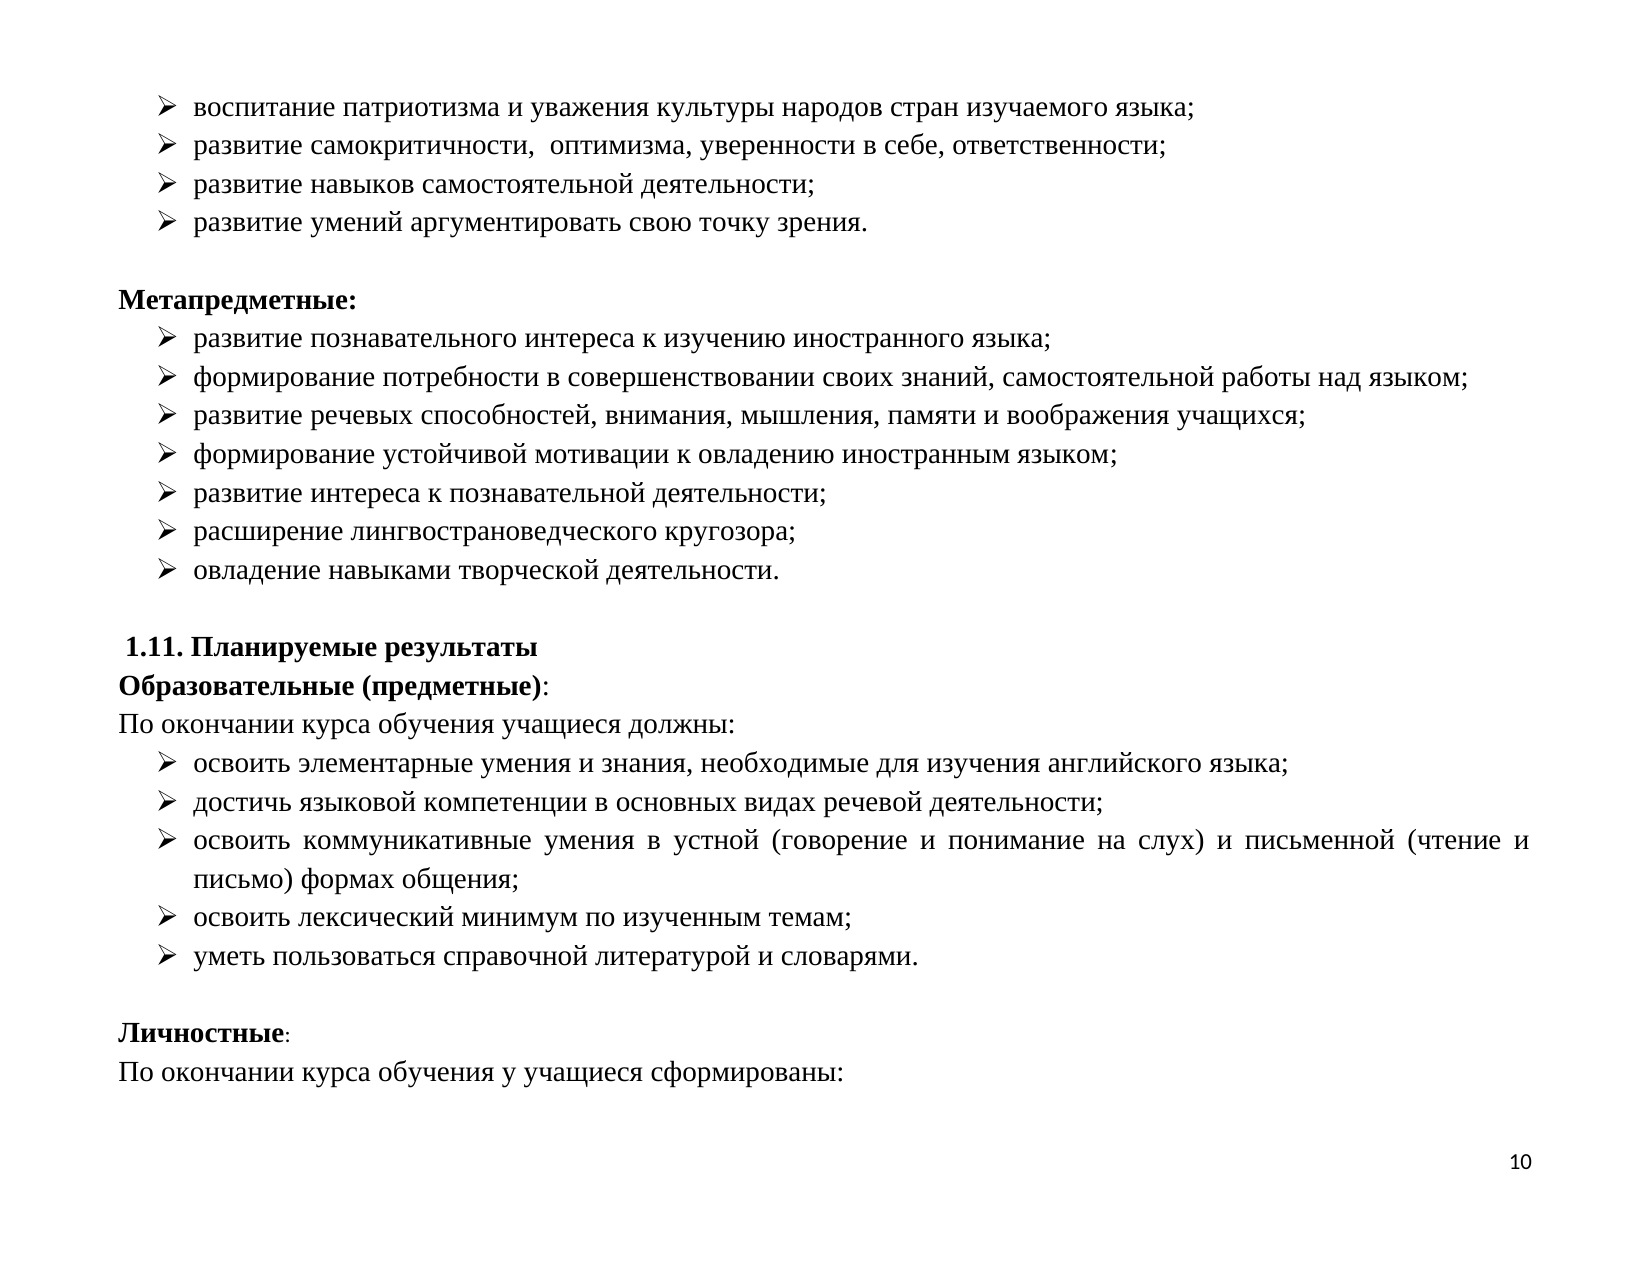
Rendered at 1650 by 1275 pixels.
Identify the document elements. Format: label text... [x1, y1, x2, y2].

text Метапредметные: [118, 282, 1532, 315]
list освоить коммуникативные умения в устной (говорение и понимание на слух) и письменной (чтение и письмо) формах общения; [156, 822, 1532, 894]
text По окончании курса обучения у учащиеся сформированы: [118, 1054, 1532, 1087]
list развитие познавательного интереса к изучению иностранного языка; [156, 320, 1532, 354]
text 1.11. Планируемые результаты [125, 629, 1532, 663]
list формирование устойчивой мотивации к овладению иностранным языком; [156, 436, 1532, 470]
list развитие самокритичности, оптимизма, уверенности в себе, ответственности; [156, 127, 1532, 161]
list развитие интереса к познавательной деятельности; [156, 475, 1532, 508]
list уметь пользоваться справочной литературой и словарями. [156, 938, 1532, 972]
text Образовательные (предметные): [118, 668, 1532, 701]
list развитие речевых способностей, внимания, мышления, памяти и воображения учащихся; [156, 398, 1532, 431]
list развитие навыков самостоятельной деятельности; [156, 166, 1532, 199]
text Личностные: [118, 1015, 1532, 1049]
text По окончании курса обучения учащиеся должны: [118, 706, 1532, 740]
list развитие умений аргументировать свою точку зрения. [156, 204, 1532, 238]
list воспитание патриотизма и уважения культуры народов стран изучаемого языка; [156, 89, 1532, 122]
list формирование потребности в совершенствовании своих знаний, самостоятельной работы над языком; [156, 359, 1532, 393]
list расширение лингвострановедческого кругозора; [156, 513, 1532, 547]
list освоить элементарные умения и знания, необходимые для изучения английского языка; [156, 745, 1532, 779]
list освоить лексический минимум по изученным темам; [156, 899, 1532, 933]
list овладение навыками творческой деятельности. [156, 552, 1532, 586]
list достичь языковой компетенции в основных видах речевой деятельности; [156, 784, 1532, 817]
